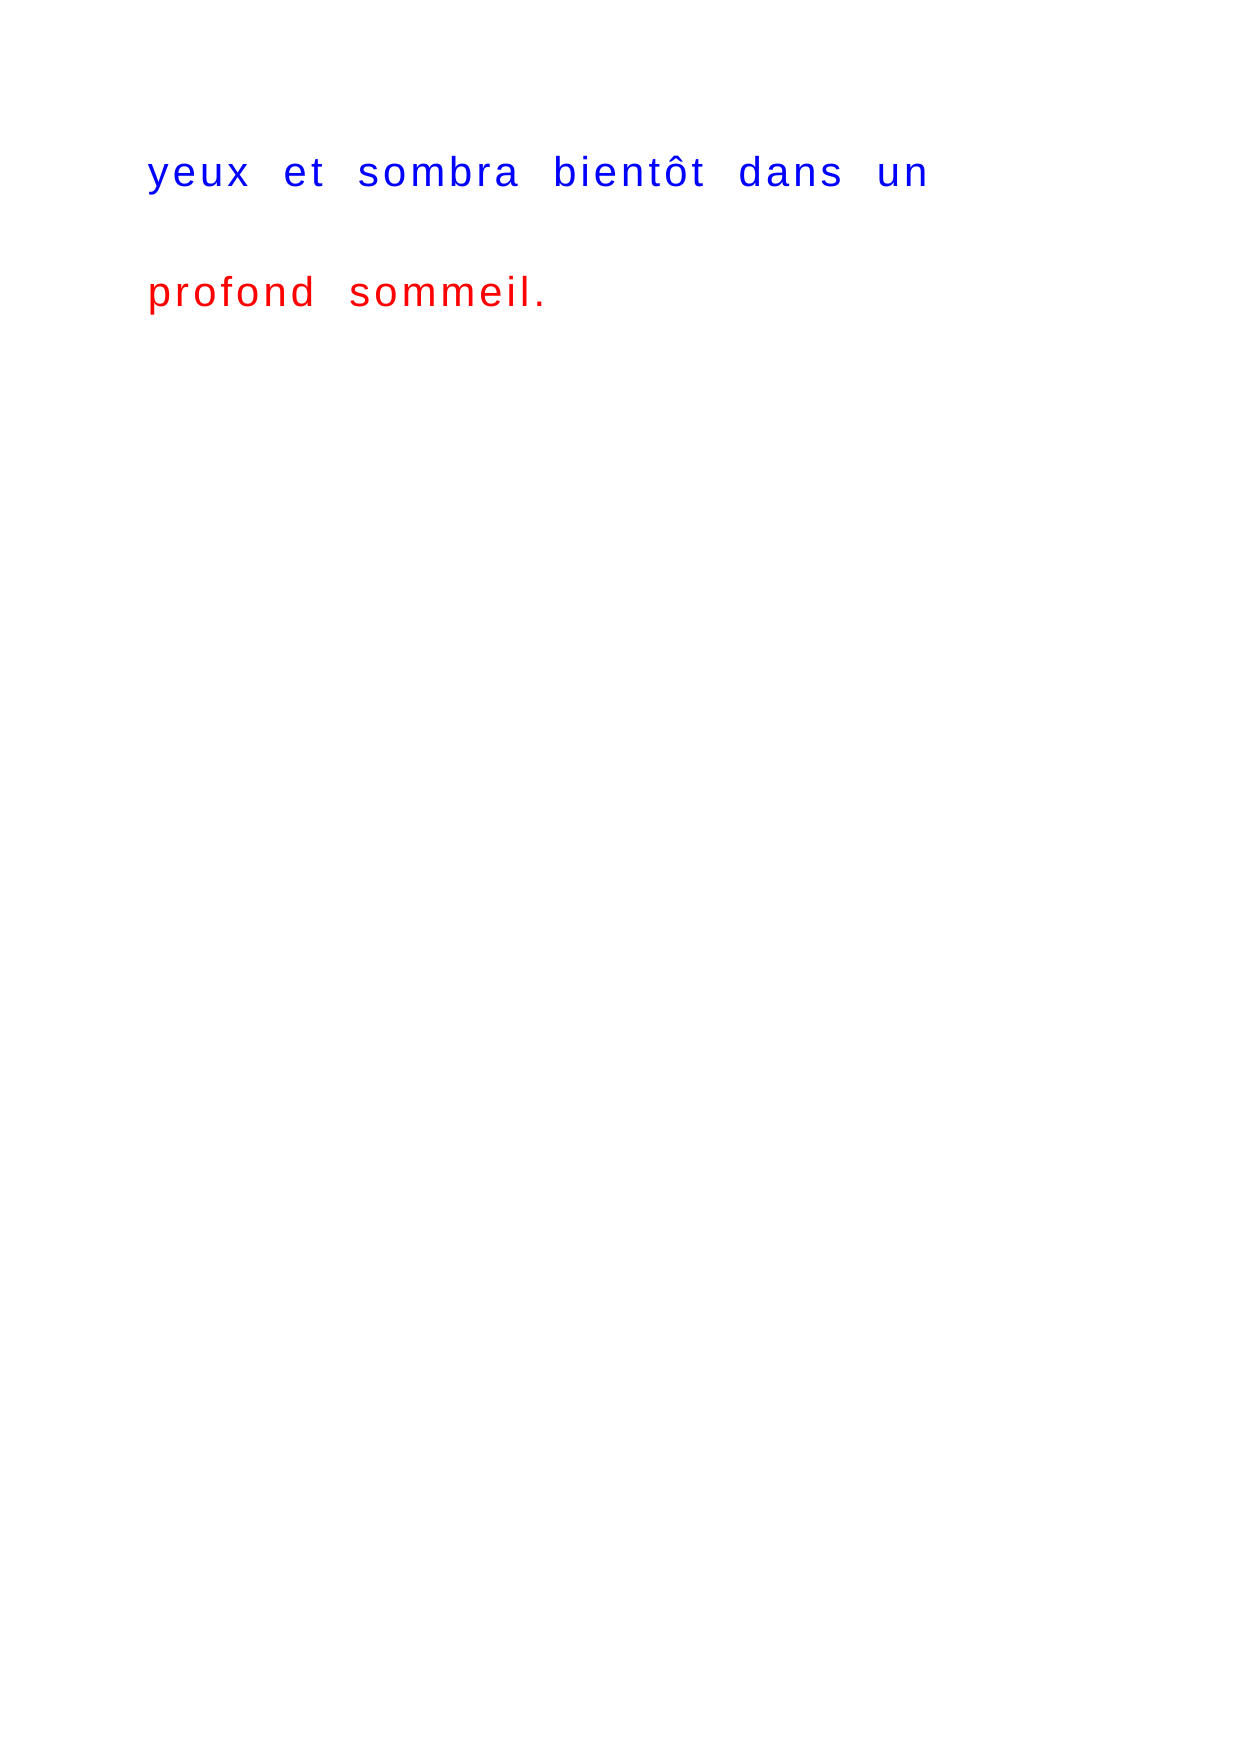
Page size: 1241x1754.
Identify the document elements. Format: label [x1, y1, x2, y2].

text [148, 148, 1093, 315]
